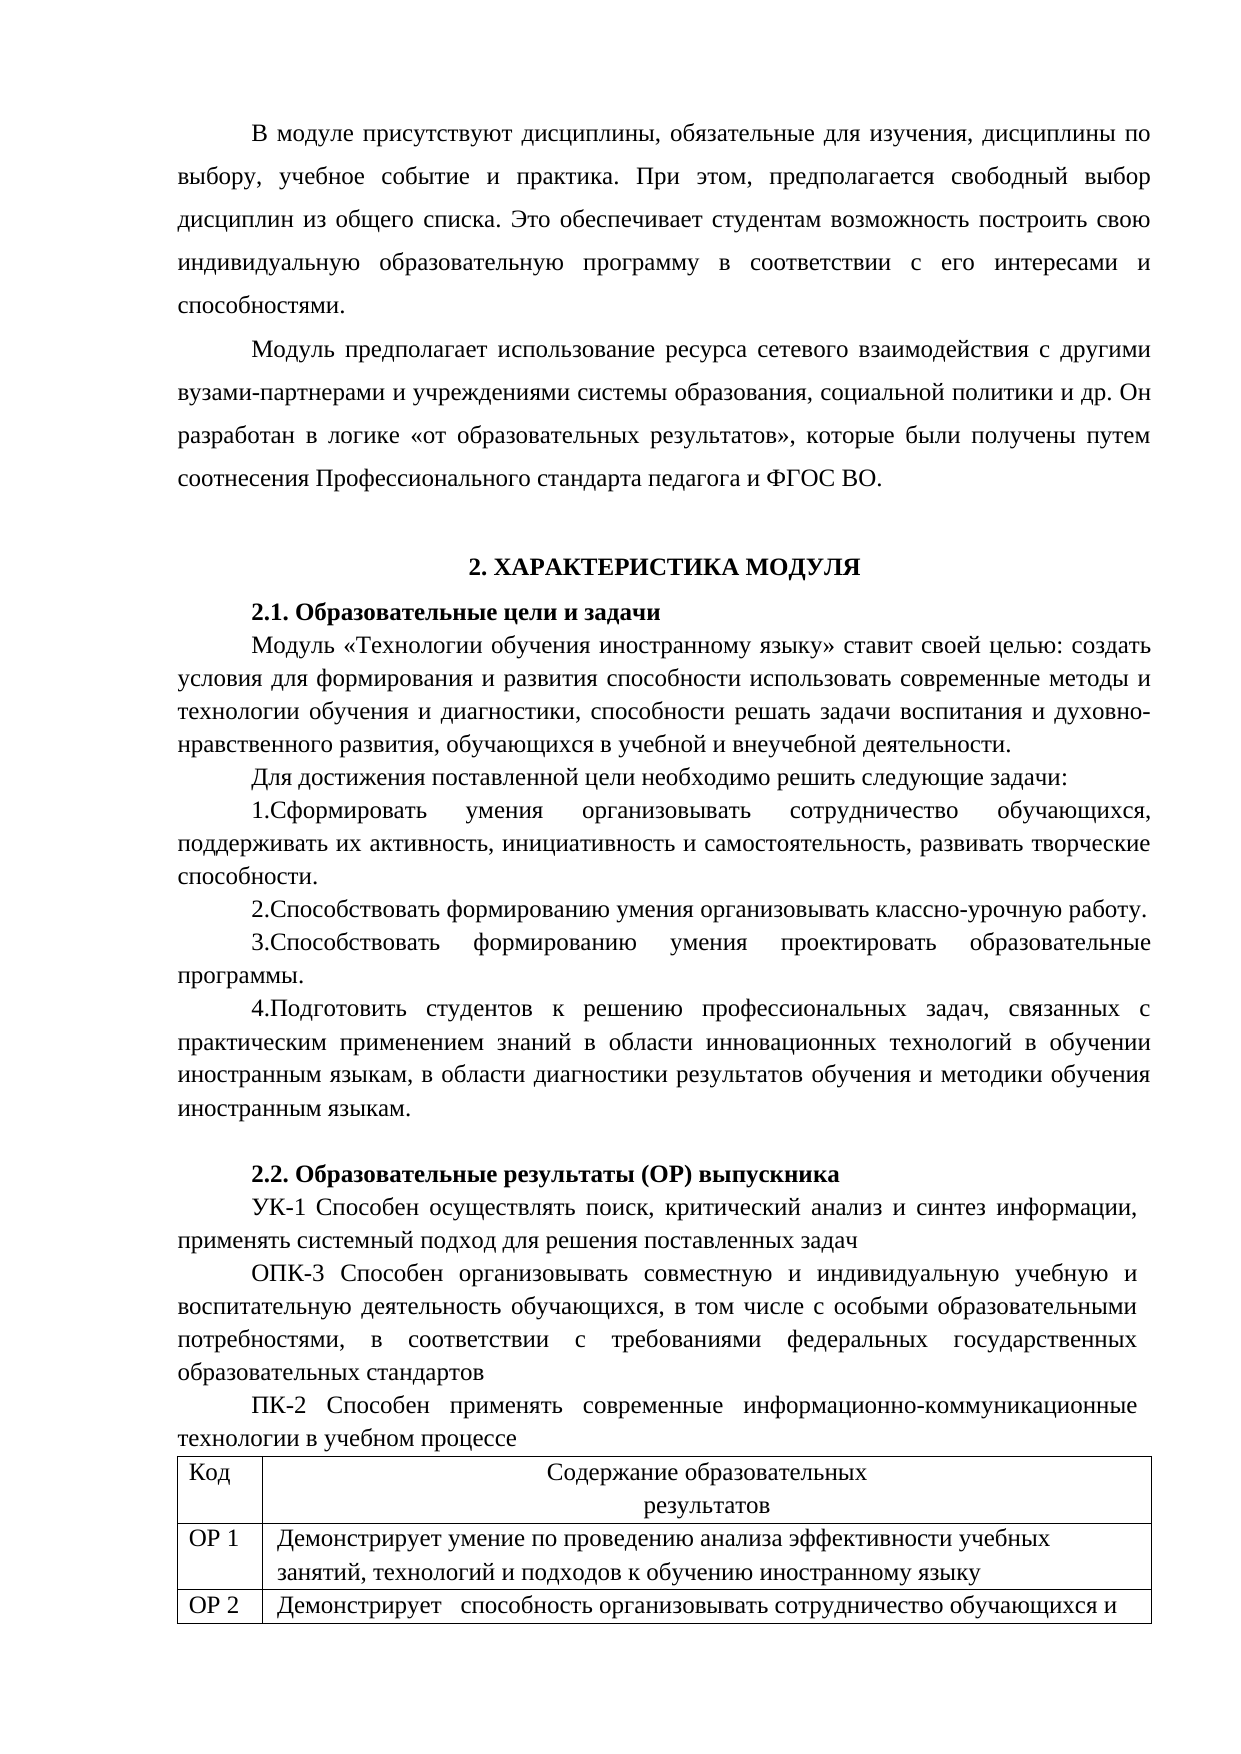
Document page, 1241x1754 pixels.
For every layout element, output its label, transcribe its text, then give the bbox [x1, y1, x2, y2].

text Модуль «Технологии обучения иностранному языку» ставит своей целью: создать условия для формирования и развития способности использовать современные методы и технологии обучения и диагностики, способности решать задачи воспитания и духовно-нравственного развития, обучающихся в учебной и внеучебной деятельности. [177, 630, 1152, 758]
text 2. ХАРАКТЕРИСТИКА МОДУЛЯ [177, 552, 1152, 581]
table_cell ОР 1 [178, 1524, 262, 1589]
table_header Содержание образовательных результатов [263, 1457, 1151, 1522]
text Для достижения поставленной цели необходимо решить следующие задачи: [177, 762, 1152, 791]
text В модуле присутствуют дисциплины, обязательные для изучения, дисциплины по выбору, учебное событие и практика. При этом, предполагается свободный выбор дисциплин из общего списка. Это обеспечивает студентам возможность построить свою индивидуальную образовательную программу в соответствии с его интересами и способностями. [177, 118, 1152, 319]
text УК-1 Способен осуществлять поиск, критический анализ и синтез информации, применять системный подход для решения поставленных задач [177, 1192, 1138, 1253]
text 1.Сформировать умения организовывать сотрудничество обучающихся, поддерживать их активность, инициативность и самостоятельность, развивать творческие способности. [177, 795, 1152, 890]
text 3.Способствовать формированию умения проектировать образовательные программы. [177, 927, 1152, 989]
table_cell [263, 1590, 1151, 1623]
text 2.2. Образовательные результаты (ОР) выпускника [177, 1159, 1138, 1187]
text Модуль предполагает использование ресурса сетевого взаимодействия с другими вузами-партнерами и учреждениями системы образования, социальной политики и др. Он разработан в логике «от образовательных результатов», которые были получены путем соотнесения Профессионального стандарта педагога и ФГОС ВО. [177, 334, 1152, 492]
text 2.Способствовать формированию умения организовывать классно-урочную работу. [177, 894, 1152, 923]
text 4.Подготовить студентов к решению профессиональных задач, связанных с практическим применением знаний в области инновационных технологий в обучении иностранным языкам, в области диагностики результатов обучения и методики обучения иностранным языкам. [177, 993, 1152, 1121]
text ПК-2 Способен применять современные информационно-коммуникационные технологии в учебном процессе [177, 1390, 1138, 1452]
text ОПК-3 Способен организовывать совместную и индивидуальную учебную и воспитательную деятельность обучающихся, в том числе с особыми образовательными потребностями, в соответствии с требованиями федеральных государственных образовательных стандартов [177, 1258, 1138, 1386]
text 2.1. Образовательные цели и задачи [177, 597, 1152, 626]
table_cell ОР 2 [178, 1590, 262, 1623]
table_header Код [178, 1457, 262, 1522]
table_cell Демонстрирует умение по проведению анализа эффективности учебных занятий, технологий и подходов к обучению иностранному языку [263, 1524, 1151, 1589]
